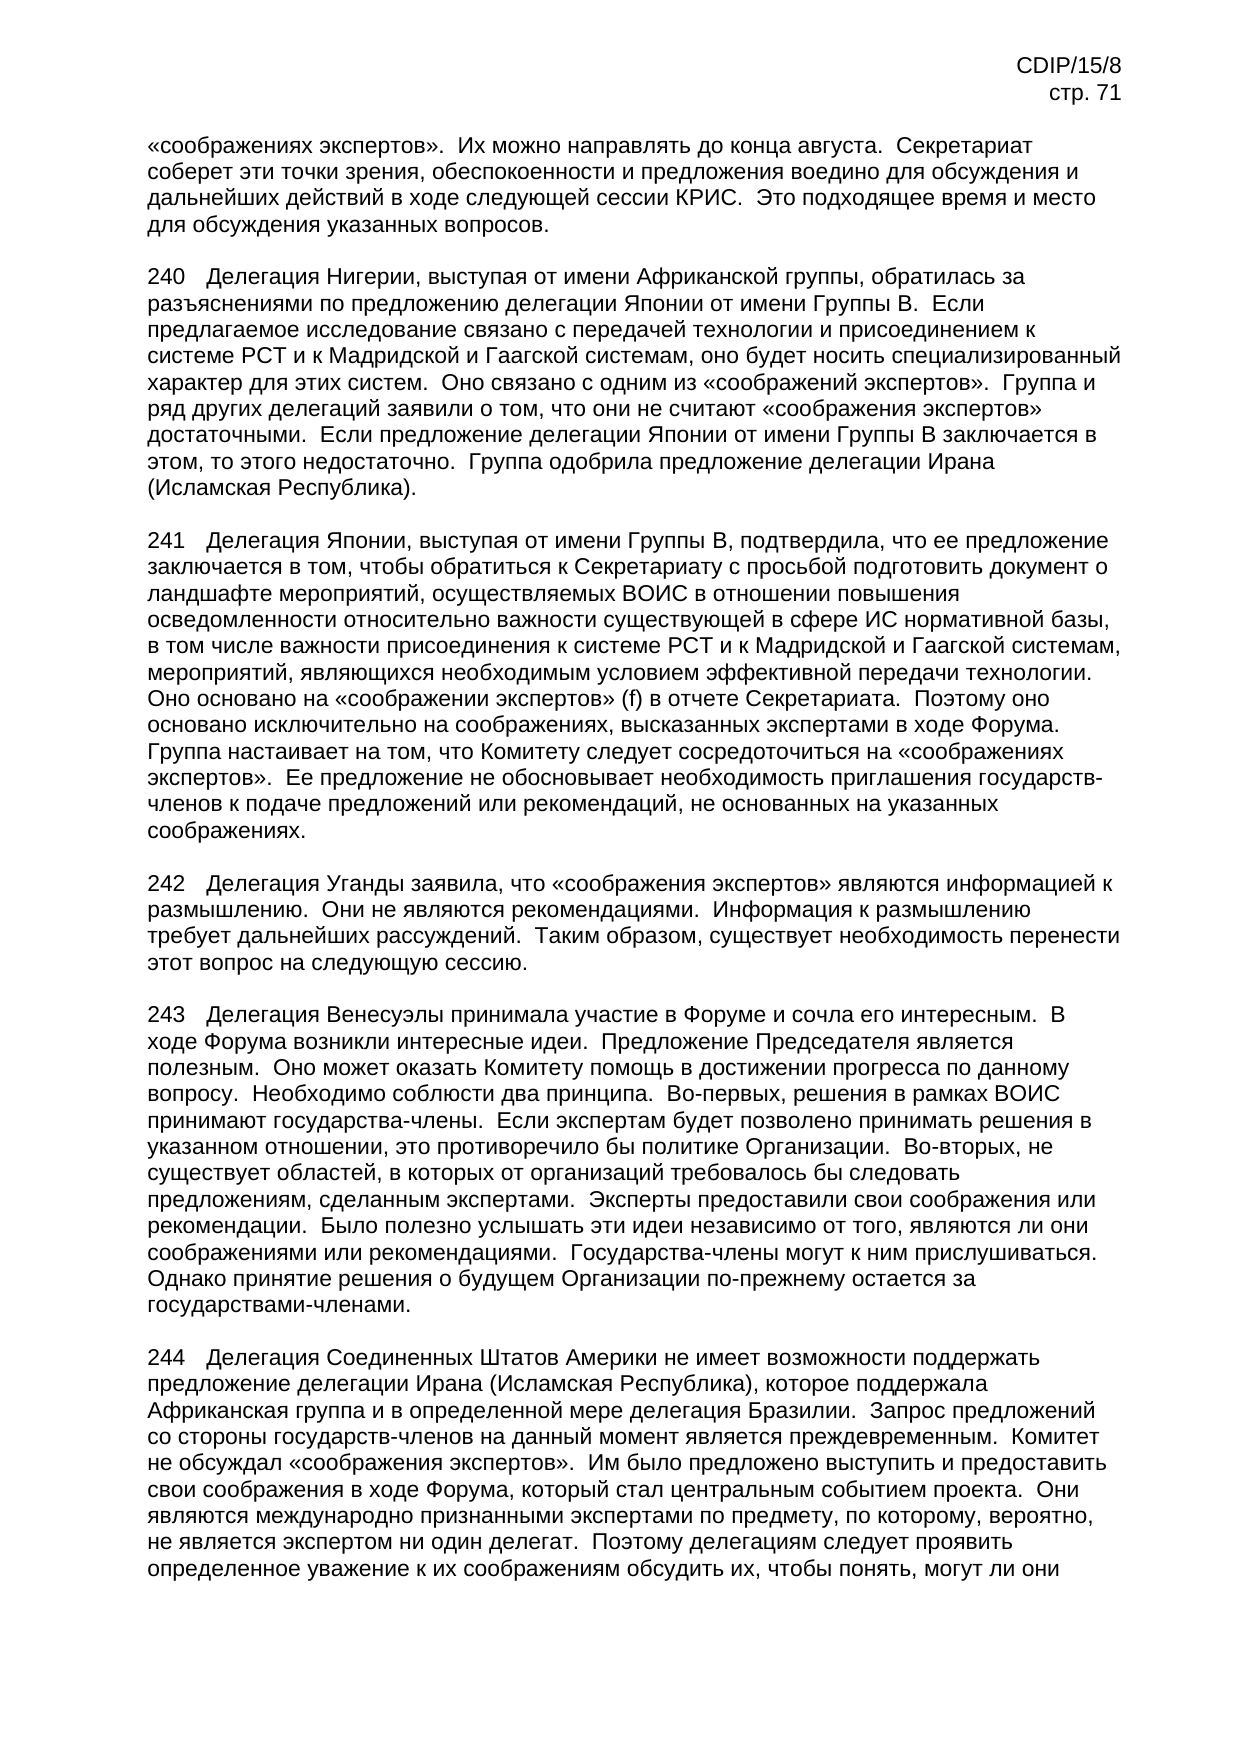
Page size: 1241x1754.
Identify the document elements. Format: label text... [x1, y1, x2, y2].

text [147, 1344, 1121, 1581]
text Делегация Венесуэлы принимала участие в Форуме и сочла его интересным. В ходе Форума возникли интересные идеи. Предложение Председателя является полезным. Оно может оказать Комитету помощь в достижении прогресса по данному вопросу. Необходимо соблюсти два принципа. Во-первых, решения в рамках ВОИС принимают государства-члены. Если экспертам будет позволено принимать решения в указанном отношении, это противоречило бы политике Организации. Во-вторых, не существует областей, в которых от организаций требовалось бы следовать предложениям, сделанным экспертами. Эксперты предоставили свои соображения или рекомендации. Было полезно услышать эти идеи независимо от того, являются ли они соображениями или рекомендациями. Государства-члены могут к ним прислушиваться. Однако принятие решения о будущем Организации по-прежнему остается за государствами-членами. [147, 1001, 1121, 1317]
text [147, 132, 1121, 237]
text Делегация Японии, выступая от имени Группы B, подтвердила, что ее предложение заключается в том, чтобы обратиться к Секретариату с просьбой подготовить документ о ландшафте мероприятий, осуществляемых ВОИС в отношении повышения осведомленности относительно важности существующей в сфере ИС нормативной базы, в том числе важности присоединения к системе PCT и к Мадридской и Гаагской системам, мероприятий, являющихся необходимым условием эффективной передачи технологии. Оно основано на «соображении экспертов» (f) в отчете Секретариата. Поэтому оно основано исключительно на соображениях, высказанных экспертами в ходе Форума. Группа настаивает на том, что Комитету следует сосредоточиться на «соображениях экспертов». Ее предложение не обосновывает необходимость приглашения государств-членов к подаче предложений или рекомендаций, не основанных на указанных соображениях. [147, 527, 1121, 843]
text Делегация Уганды заявила, что «соображения экспертов» являются информацией к размышлению. Они не являются рекомендациями. Информация к размышлению требует дальнейших рассуждений. Таким образом, существует необходимость перенести этот вопрос на следующую сессию. [147, 869, 1121, 975]
text Делегация Нигерии, выступая от имени Африканской группы, обратилась за разъяснениями по предложению делегации Японии от имени Группы B. Если предлагаемое исследование связано с передачей технологии и присоединением к системе PCT и к Мадридской и Гаагской системам, оно будет носить специализированный характер для этих систем. Оно связано с одним из «соображений экспертов». Группа и ряд других делегаций заявили о том, что они не считают «соображения экспертов» достаточными. Если предложение делегации Японии от имени Группы B заключается в этом, то этого недостаточно. Группа одобрила предложение делегации Ирана (Исламская Республика). [147, 263, 1121, 501]
